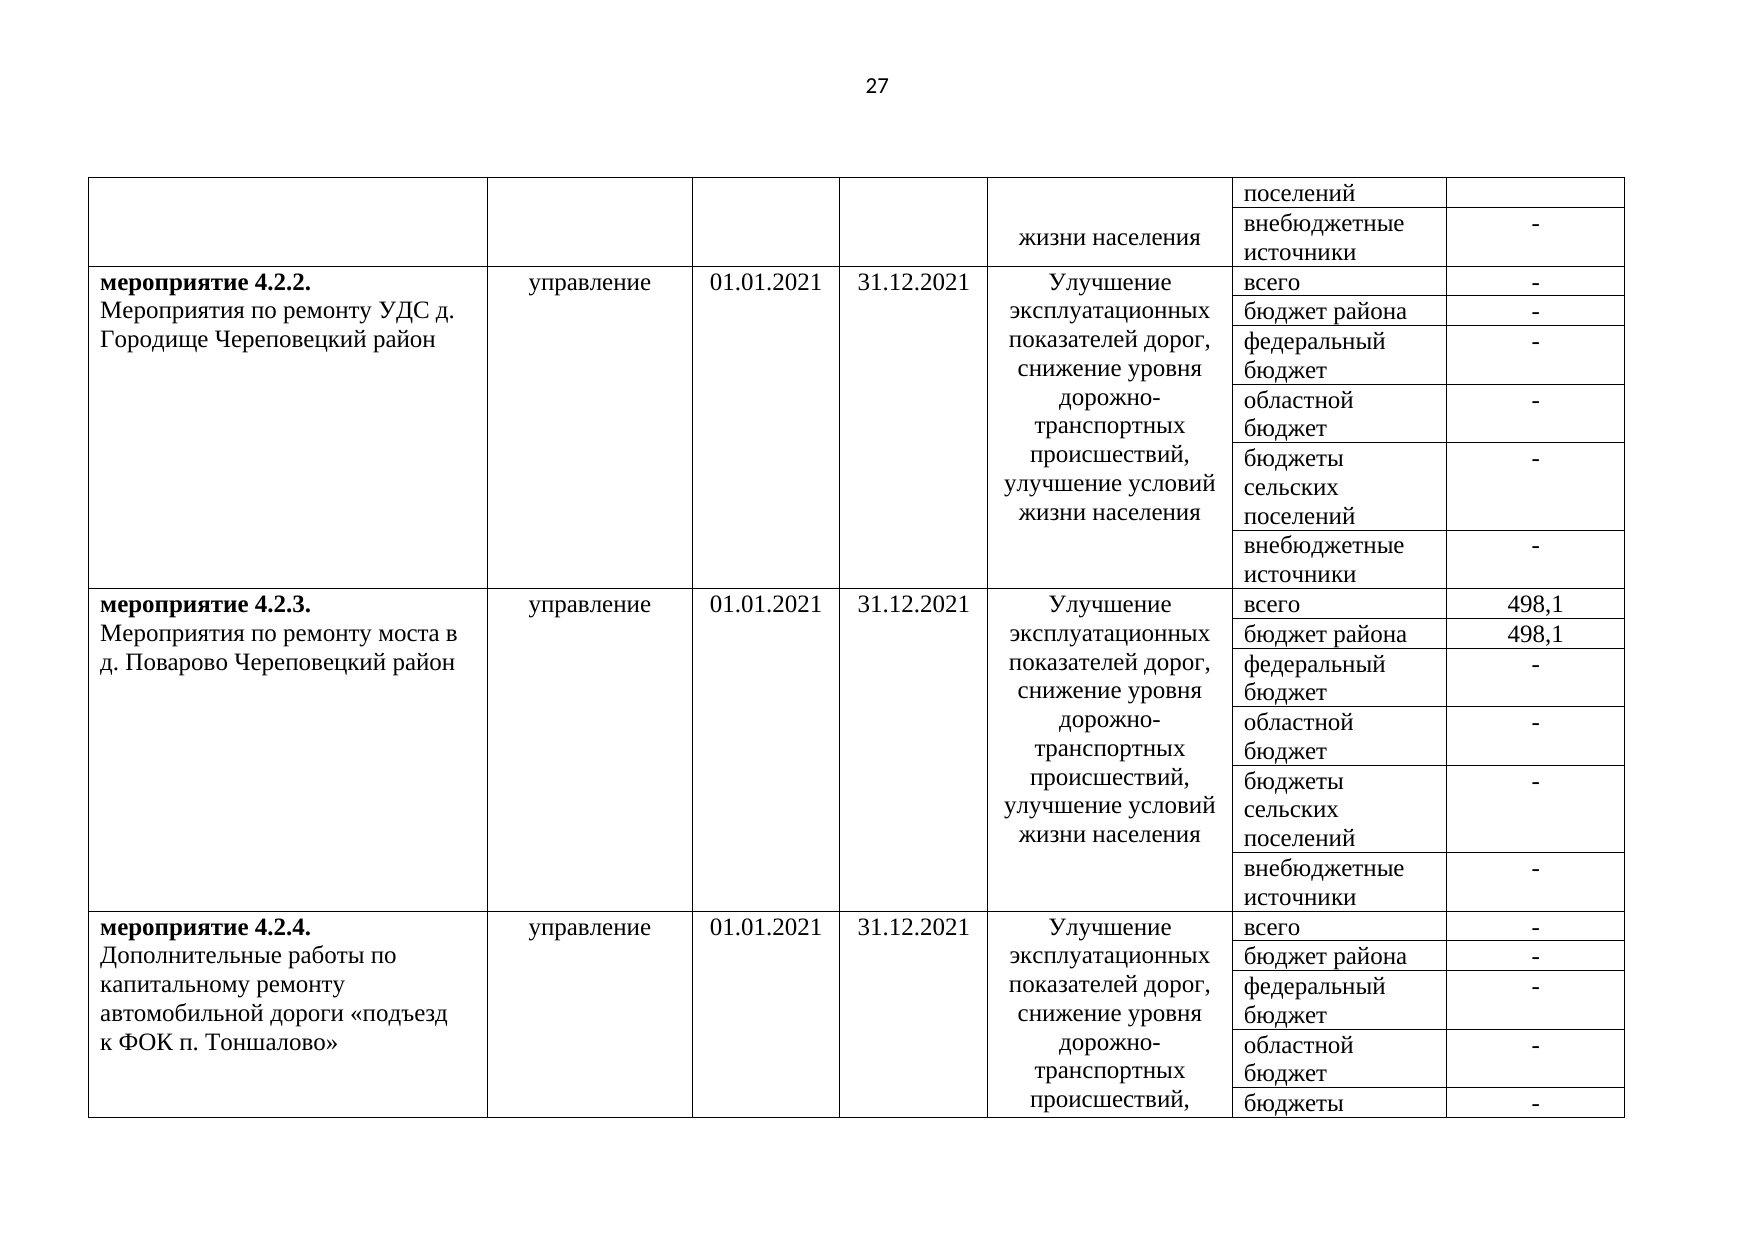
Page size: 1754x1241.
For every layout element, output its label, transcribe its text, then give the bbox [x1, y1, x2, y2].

table_cell - [1447, 853, 1624, 911]
table_cell областной бюджет [1233, 707, 1446, 765]
table_cell бюджеты сельских поселений [1233, 766, 1446, 852]
table_cell - [1447, 912, 1624, 940]
table_cell - [1447, 941, 1624, 970]
table_cell 31.12.2021 [840, 912, 987, 1117]
table_cell всего [1233, 267, 1446, 295]
table_cell - [1447, 707, 1624, 765]
table_cell всего [1233, 589, 1446, 618]
table_cell 01.01.2021 [693, 912, 839, 1117]
table_cell бюджет района [1233, 941, 1446, 970]
table_cell - [1447, 531, 1624, 588]
table_cell мероприятие 4.2.4. Дополнительные работы по капитальному ремонту автомобильной дороги «подъезд к ФОК п. Тоншалово» [89, 912, 487, 1117]
table_cell - [1447, 443, 1624, 529]
table_cell - [1447, 267, 1624, 295]
table_cell - [1447, 326, 1624, 384]
table_cell федеральный бюджет [1233, 971, 1446, 1029]
table_cell - [1447, 178, 1624, 207]
table_cell внебюджетные источники [1233, 853, 1446, 911]
table_cell управление [488, 912, 692, 1117]
table_cell управление [488, 267, 692, 588]
table_cell - [1447, 649, 1624, 706]
table_cell - [1447, 1088, 1624, 1117]
table_cell 01.01.2021 [693, 589, 839, 911]
table_cell Улучшение эксплуатационных показателей дорог, снижение уровня дорожно-транспортных происшествий, улучшение условий жизни населения [988, 589, 1232, 911]
table_cell - [1447, 296, 1624, 325]
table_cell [1233, 1088, 1446, 1117]
table_cell внебюджетные источники [1233, 208, 1446, 266]
table_cell - [1447, 208, 1624, 266]
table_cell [1233, 178, 1446, 207]
table_cell федеральный бюджет [1233, 326, 1446, 384]
table_cell 31.12.2021 [840, 589, 987, 911]
table_cell 498,1 [1447, 619, 1624, 648]
table_cell областной бюджет [1233, 1030, 1446, 1087]
table_cell - [1447, 971, 1624, 1029]
table_cell - [1447, 766, 1624, 852]
table_cell бюджет района [1233, 296, 1446, 325]
table_cell федеральный бюджет [1233, 649, 1446, 706]
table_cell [988, 912, 1232, 1117]
table_cell - [1447, 385, 1624, 442]
table_cell мероприятие 4.2.2. Мероприятия по ремонту УДС д. Городище Череповецкий район [89, 267, 487, 588]
table_cell управление [488, 589, 692, 911]
table_cell 498,1 [1447, 589, 1624, 618]
table_cell внебюджетные источники [1233, 531, 1446, 588]
table_cell бюджеты сельских поселений [1233, 443, 1446, 529]
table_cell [988, 267, 1232, 588]
table_cell 01.01.2021 [693, 267, 839, 588]
table_cell - [1447, 1030, 1624, 1087]
table_cell всего [1233, 912, 1446, 940]
table_cell областной бюджет [1233, 385, 1446, 442]
table_cell 31.12.2021 [840, 267, 987, 588]
table_cell бюджет района [1233, 619, 1446, 648]
table_cell мероприятие 4.2.3. Мероприятия по ремонту моста в д. Поварово Череповецкий район [89, 589, 487, 911]
